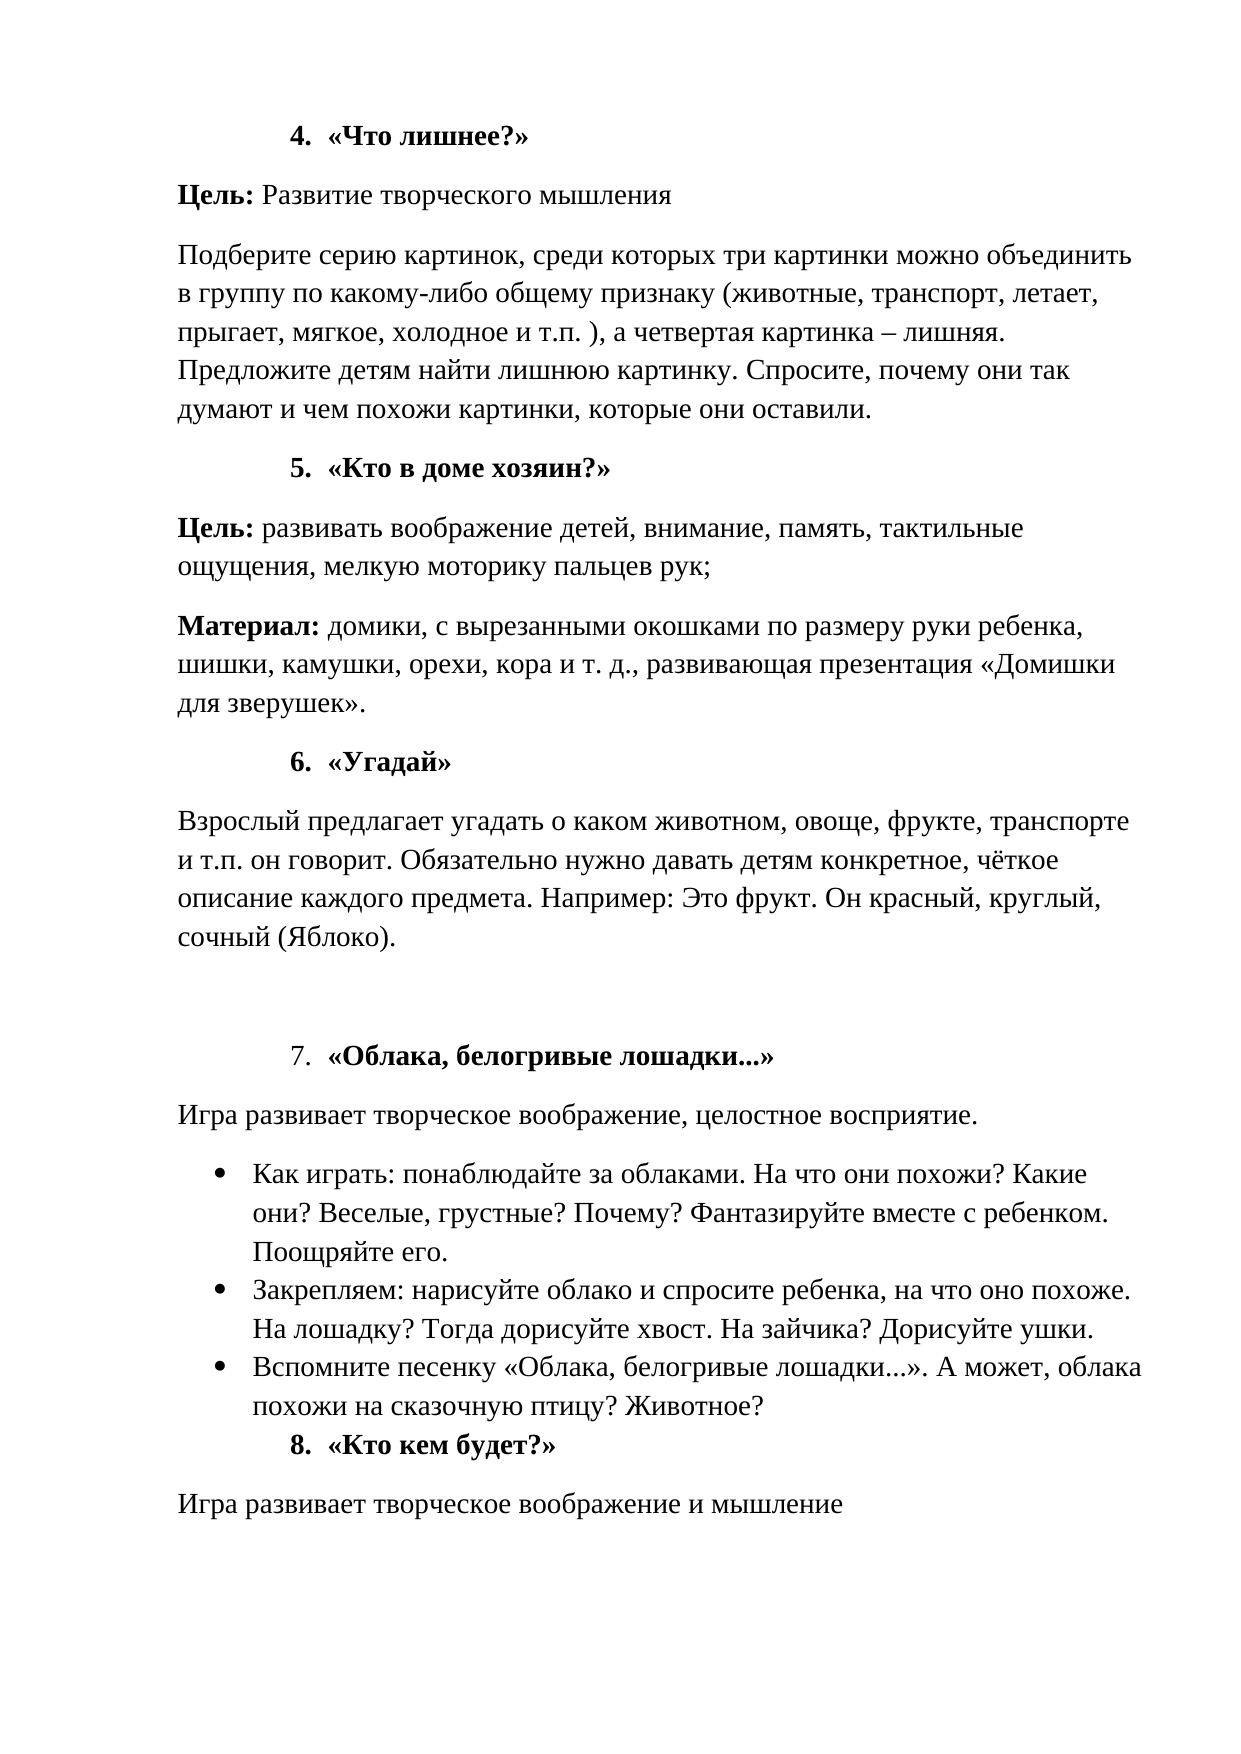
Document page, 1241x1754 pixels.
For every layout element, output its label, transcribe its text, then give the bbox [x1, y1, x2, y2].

list «Облака, белогривые лошадки...» [290, 1038, 1152, 1071]
text Подберите серию картинок, среди которых три картинки можно объединить в группу по какому-либо общему признаку (животные, транспорт, летает, прыгает, мягкое, холодное и т.п. ), а четвертая картинка – лишняя. Предложите детям найти лишнюю картинку. Спросите, почему они так думают и чем похожи картинки, которые они оставили. [177, 237, 1152, 424]
list Вспомните песенку «Облака, белогривые лошадки...». А может, облака похожи на сказочную птицу? Животное? [215, 1349, 1152, 1422]
text Цель: Развитие творческого мышления [177, 177, 1152, 211]
text Цель: развивать воображение детей, внимание, память, тактильные ощущения, мелкую моторику пальцев рук; [177, 510, 1152, 582]
text Игра развивает творческое воображение, целостное восприятие. [177, 1097, 1152, 1131]
list Закрепляем: нарисуйте облако и спросите ребенка, на что оно похоже. На лошадку? Тогда дорисуйте хвост. На зайчика? Дорисуйте ушки. [215, 1272, 1152, 1344]
text Игра развивает творческое воображение и мышление [177, 1486, 1152, 1520]
list «Кто кем будет?» [290, 1427, 1152, 1460]
list «Кто в доме хозяин?» [290, 450, 1152, 484]
list «Что лишнее?» [290, 118, 1152, 152]
text Материал: домики, с вырезанными окошками по размеру руки ребенка, шишки, камушки, орехи, кора и т. д., развивающая презентация «Домишки для зверушек». [177, 608, 1152, 718]
list Как играть: понаблюдайте за облаками. На что они похожи? Какие они? Веселые, грустные? Почему? Фантазируйте вместе с ребенком. Поощряйте его. [215, 1157, 1152, 1267]
list «Угадай» [290, 744, 1152, 778]
text Взрослый предлагает угадать о каком животном, овоще, фрукте, транспорте и т.п. он говорит. Обязательно нужно давать детям конкретное, чёткое описание каждого предмета. Например: Это фрукт. Он красный, круглый, сочный (Яблоко). [177, 803, 1152, 953]
